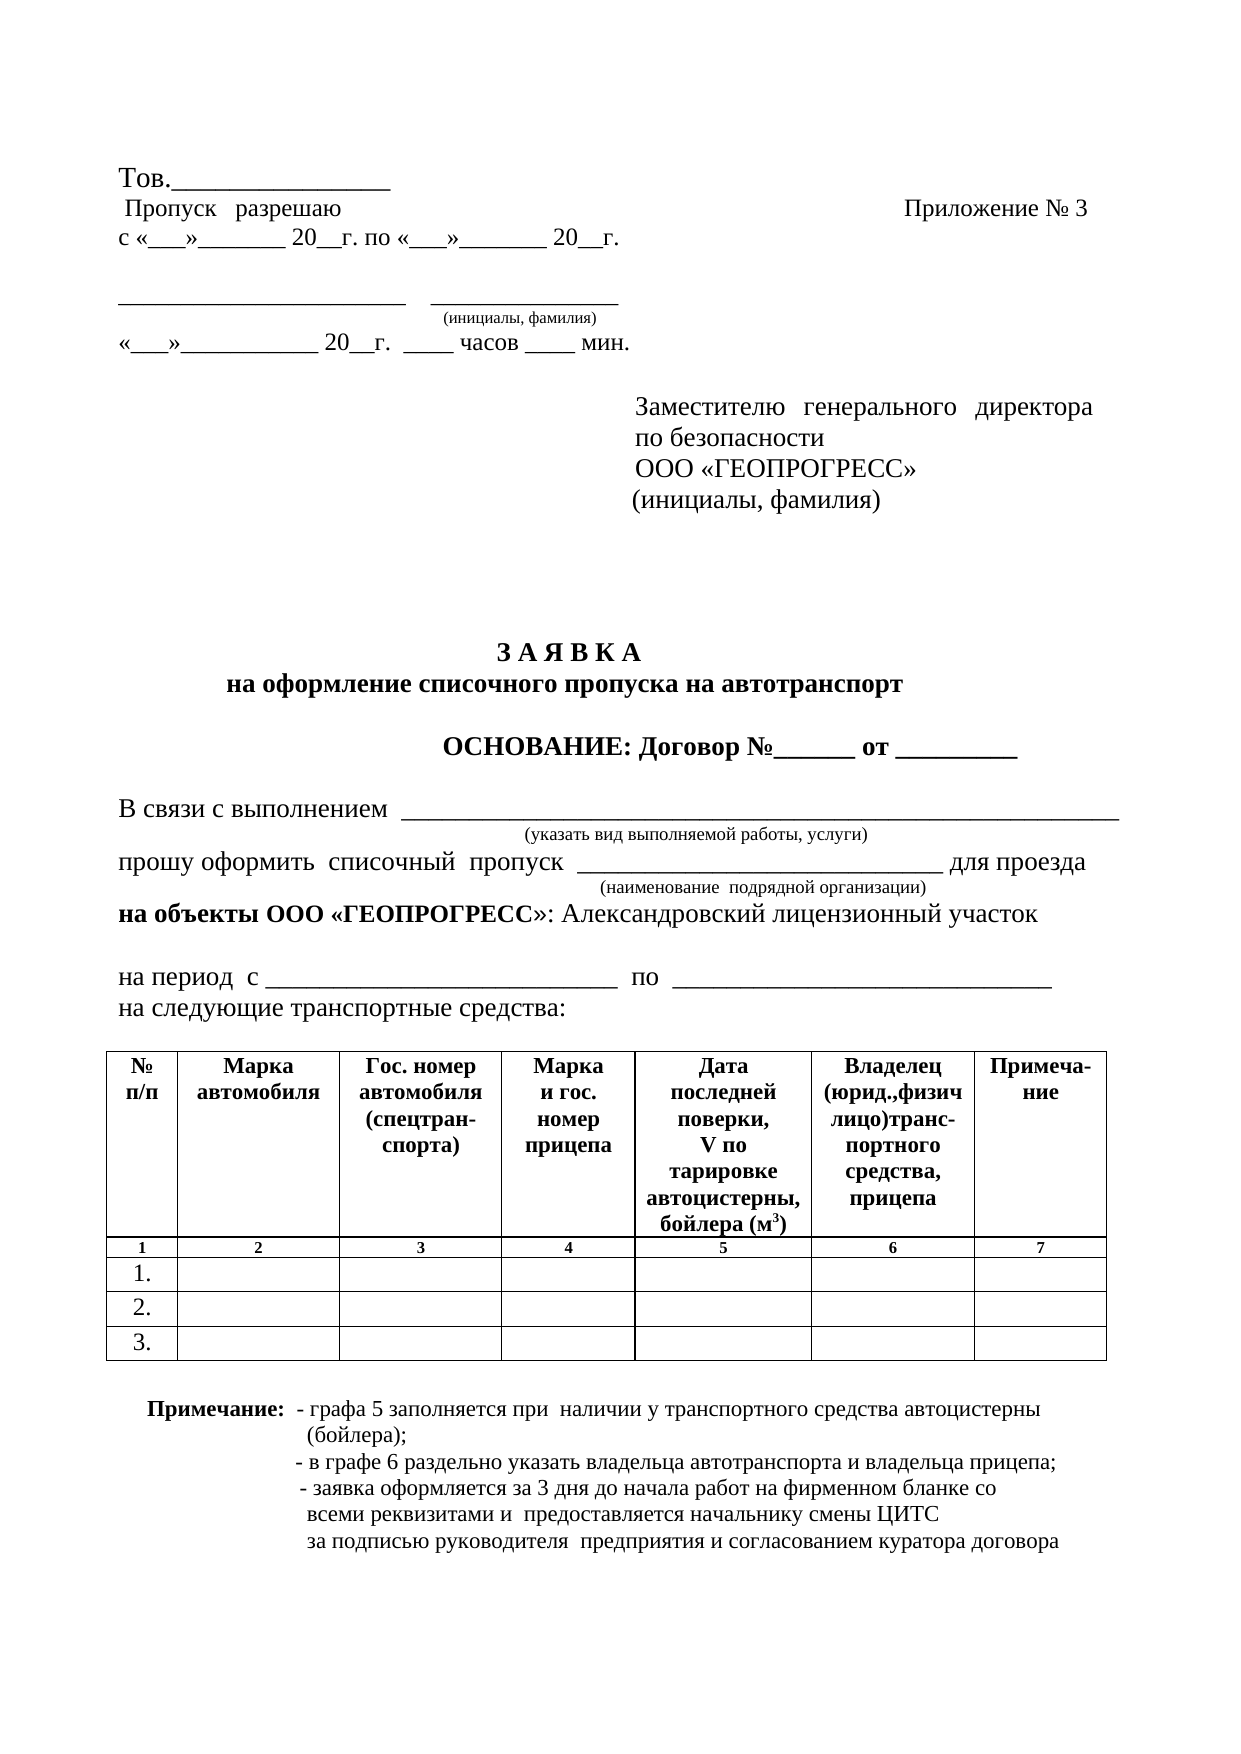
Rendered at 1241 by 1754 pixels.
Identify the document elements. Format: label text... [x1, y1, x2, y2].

table_header № п/п [107, 1052, 177, 1236]
text (инициалы, фамилия) [118, 483, 1123, 514]
table_header Дата последней поверки, V по тарировке автоцистерны, бойлера (м3) [636, 1052, 811, 1236]
table_cell [178, 1258, 339, 1291]
table_cell [636, 1258, 811, 1291]
table_cell [178, 1292, 339, 1326]
table_cell 5 [636, 1238, 811, 1257]
table_header Примеча-ние [975, 1052, 1106, 1236]
list за подписью руководителя предприятия и согласованием куратора договора [118, 1527, 1123, 1553]
table_cell [340, 1292, 501, 1326]
table_cell 2. [107, 1292, 177, 1326]
table_cell 6 [812, 1238, 974, 1257]
text на оформление списочного пропуска на автотранспорт [118, 668, 1123, 699]
text (указать вид выполняемой работы, услуги) [118, 823, 1123, 845]
table_cell 1 [107, 1238, 177, 1257]
table_cell 2 [178, 1238, 339, 1257]
table_cell [812, 1327, 974, 1360]
text _______________________ _______________ [118, 279, 1093, 308]
list всеми реквизитами и предоставляется начальнику смены ЦИТС [118, 1500, 1123, 1527]
table_cell [178, 1327, 339, 1360]
list - в графе 6 раздельно указать владельца автотранспорта и владельца прицепа; [118, 1448, 1123, 1474]
table_cell [975, 1292, 1106, 1326]
table_cell [812, 1258, 974, 1291]
table_cell 3 [340, 1238, 501, 1257]
text на объекты ООО «ГЕОПРОГРЕСС»: Александровский лицензионный участок [118, 898, 1123, 929]
list Примечание: - графа 5 заполняется при наличии у транспортного средства автоцистерны [118, 1395, 1123, 1421]
table_cell [975, 1327, 1106, 1360]
table_cell [636, 1292, 811, 1326]
table_cell [812, 1292, 974, 1326]
subtitle Тов._______________ [118, 160, 1093, 193]
subtitle Пропуск разрешаю Приложение № 3 [118, 193, 1093, 222]
text (наименование подрядной организации) [118, 876, 1123, 898]
text В связи с выполнением _____________________________________________________ [118, 792, 1123, 823]
table_header Гос. номер автомобиля (спецтран- спорта) [340, 1052, 501, 1236]
table_header Марка автомобиля [178, 1052, 339, 1236]
list - заявка оформляется за 3 дня до начала работ на фирменном бланке со [118, 1474, 1123, 1500]
text на следующие транспортные средства: [118, 991, 1123, 1022]
table_cell 3. [107, 1327, 177, 1360]
table_cell 7 [975, 1238, 1106, 1257]
table_cell 4 [502, 1238, 634, 1257]
table_cell [502, 1327, 634, 1360]
table_cell [340, 1258, 501, 1291]
subtitle ООО «ГЕОПРОГРЕСС» [635, 452, 1093, 483]
table_cell [502, 1292, 634, 1326]
text З А Я В К А [118, 636, 1123, 668]
text (инициалы, фамилия) [118, 308, 1093, 327]
table_cell 1. [107, 1258, 177, 1291]
table_header Владелец (юрид.,физич лицо)транс-портного средства, прицепа [812, 1052, 974, 1236]
text прошу оформить списочный пропуск ___________________________ для проезда [118, 845, 1123, 876]
text на период с __________________________ по ____________________________ [118, 960, 1123, 991]
subtitle Заместителю генерального директора по безопасности [635, 356, 1093, 452]
table_cell [636, 1327, 811, 1360]
text с «___»_______ 20__г. по «___»_______ 20__г. [118, 222, 1123, 251]
table_cell [975, 1258, 1106, 1291]
text «___»___________ 20__г. ____ часов ____ мин. [118, 327, 1093, 356]
list (бойлера); [118, 1421, 1123, 1448]
table_cell [340, 1327, 501, 1360]
table_cell [502, 1258, 634, 1291]
table_header Марка и гос. номер прицепа [502, 1052, 634, 1236]
text ОСНОВАНИЕ: Договор №______ от _________ [118, 730, 1123, 761]
